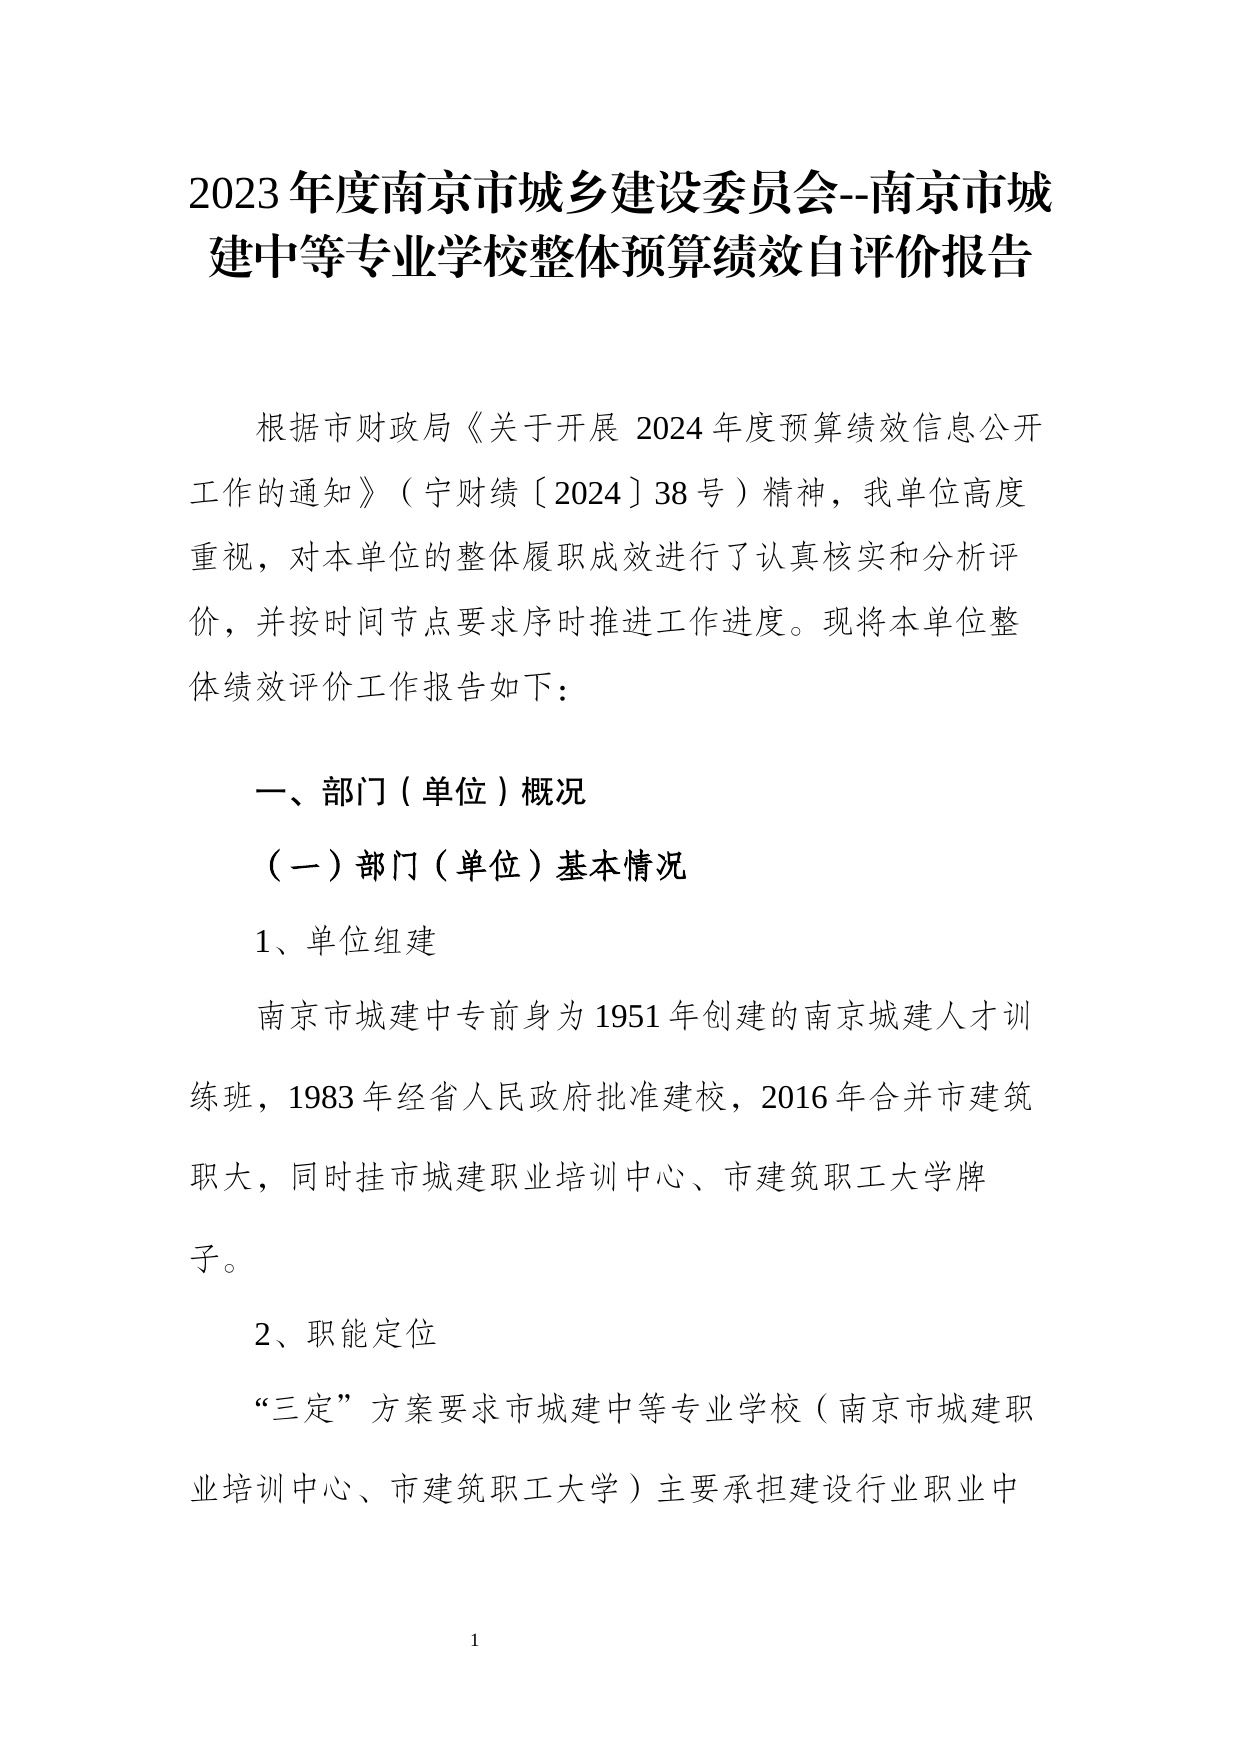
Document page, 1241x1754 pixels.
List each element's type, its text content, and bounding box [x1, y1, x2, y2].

text 南京市城建中专前身为1951年创建的南京城建人才训练班，1983年经省人民政府批准建校，2016年合并市建筑职大，同时挂市城建职业培训中心、市建筑职工大学牌子。 [187, 983, 1053, 1292]
text 一、部门（单位）概况 [187, 759, 1053, 824]
text 2023年度南京市城乡建设委员会--南京市城建中等专业学校整体预算绩效自评价报告 [187, 162, 1053, 292]
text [187, 1376, 1053, 1522]
list 职能定位 [187, 1301, 1053, 1366]
text （一）部门（单位）基本情况 [187, 834, 1053, 899]
text 1、单位组建 [187, 908, 1053, 973]
text 根据市财政局《关于开展 2024 年度预算绩效信息公开工作的通知》（宁财绩〔2024〕38号）精神，我单位高度重视，对本单位的整体履职成效进行了认真核实和分析评价，并按时间节点要求序时推进工作进度。现将本单位整体绩效评价工作报告如下： [187, 396, 1053, 721]
